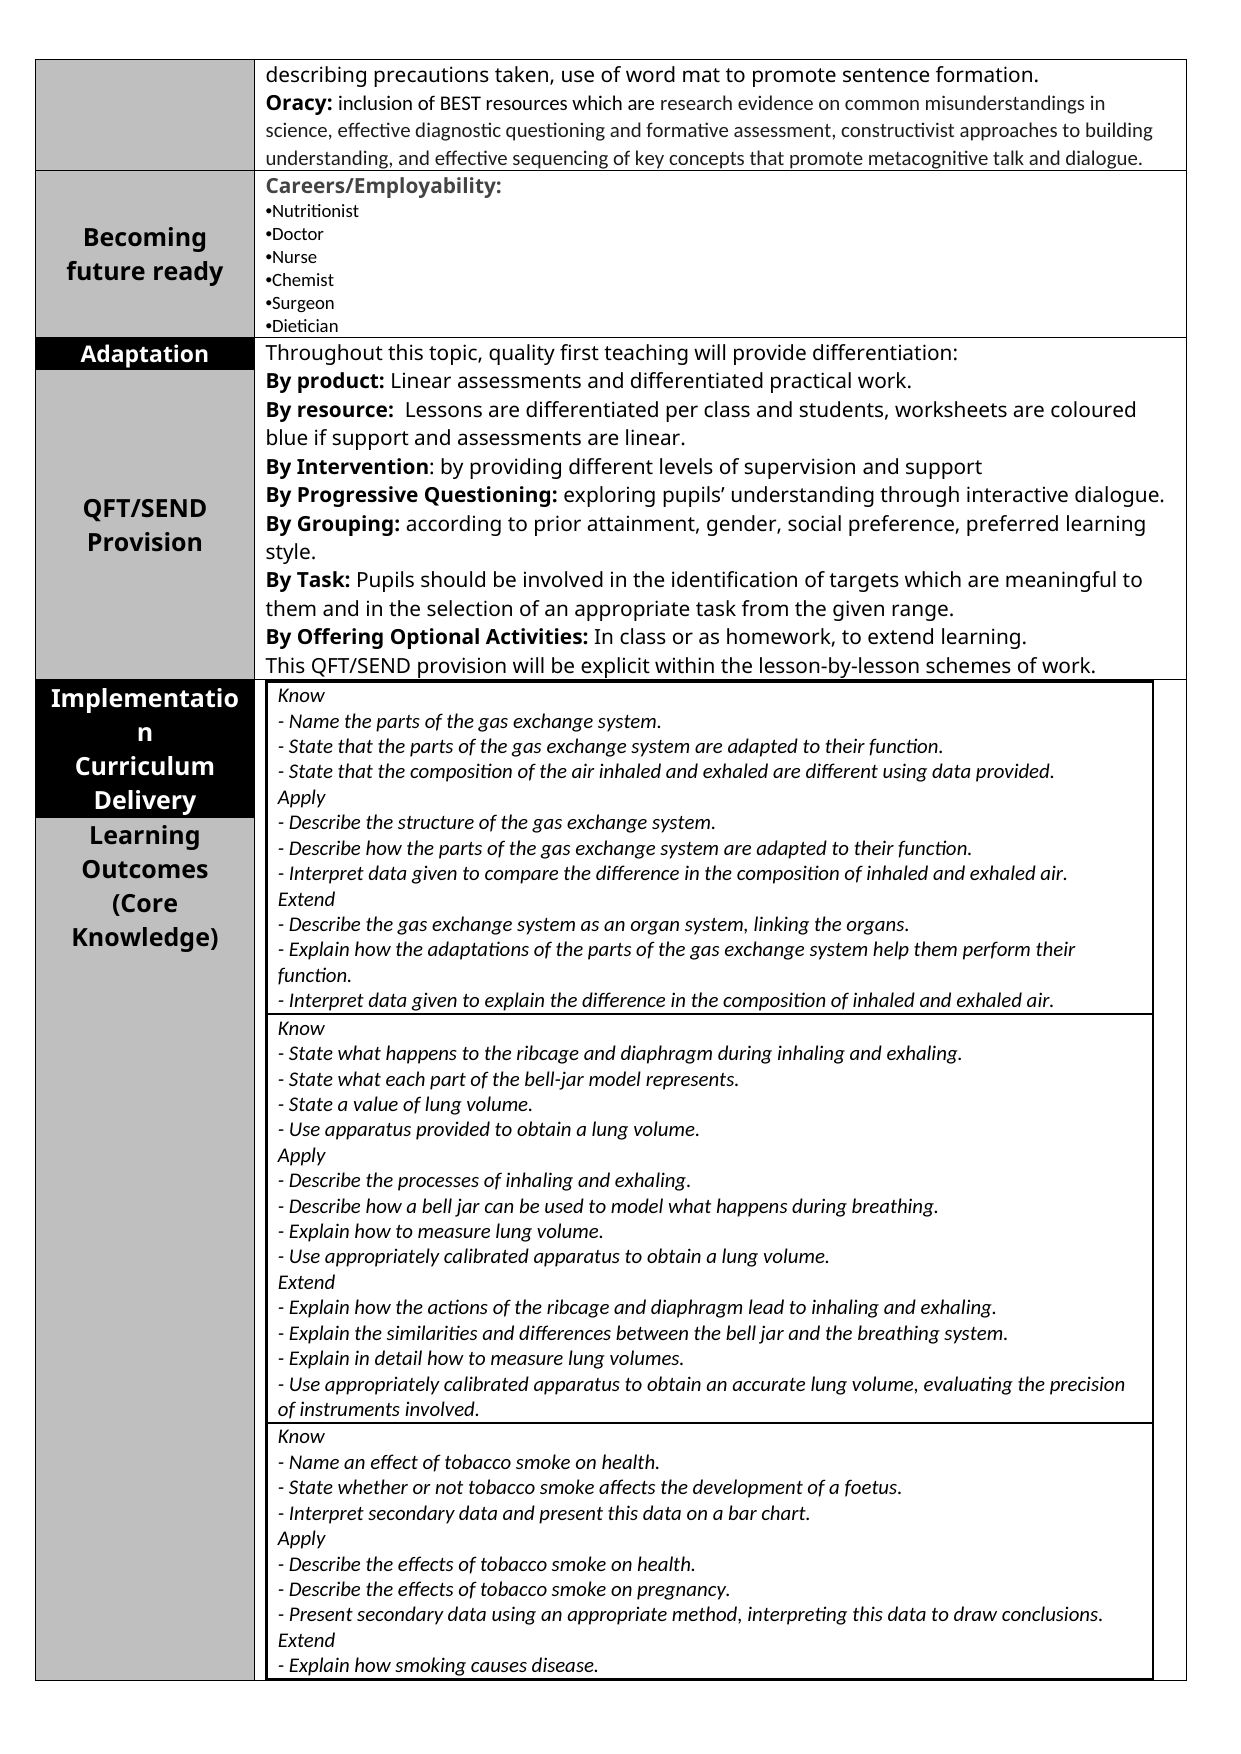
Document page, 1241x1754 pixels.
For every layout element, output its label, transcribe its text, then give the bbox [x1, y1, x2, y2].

table_cell Becoming future ready [36, 171, 254, 337]
table_cell [1154, 680, 1186, 1680]
table_cell Learning Outcomes (Core Knowledge) [36, 818, 254, 1680]
table_cell Throughout this topic, quality first teaching will provide differentiation: By product: Linear assessments and differentiated practical work. By resource: Lessons are differentiated per class and students, worksheets are coloured blue if support and assessments are linear. By Intervention: by providing different levels of supervision and support By Progressive Questioning: exploring pupils’ understanding through interactive dialogue. By Grouping: according to prior attainment, gender, social preference, preferred learning style. By Task: Pupils should be involved in the identification of targets which are meaningful to them and in the selection of an appropriate task from the given range. By Offering Optional Activities: In class or as homework, to extend learning. This QFT/SEND provision will be explicit within the lesson-by-lesson schemes of work. [255, 338, 1186, 679]
table_cell Literacy [36, 60, 254, 170]
table_cell [255, 680, 265, 1680]
table_cell Careers/Employability: •Nutritionist •Doctor •Nurse •Chemist •Surgeon •Dietician [255, 171, 1186, 337]
table_cell QFT/SEND Provision [36, 370, 254, 679]
table_cell Implementation Curriculum Delivery [36, 680, 254, 817]
table_cell Adaptation [36, 338, 254, 369]
